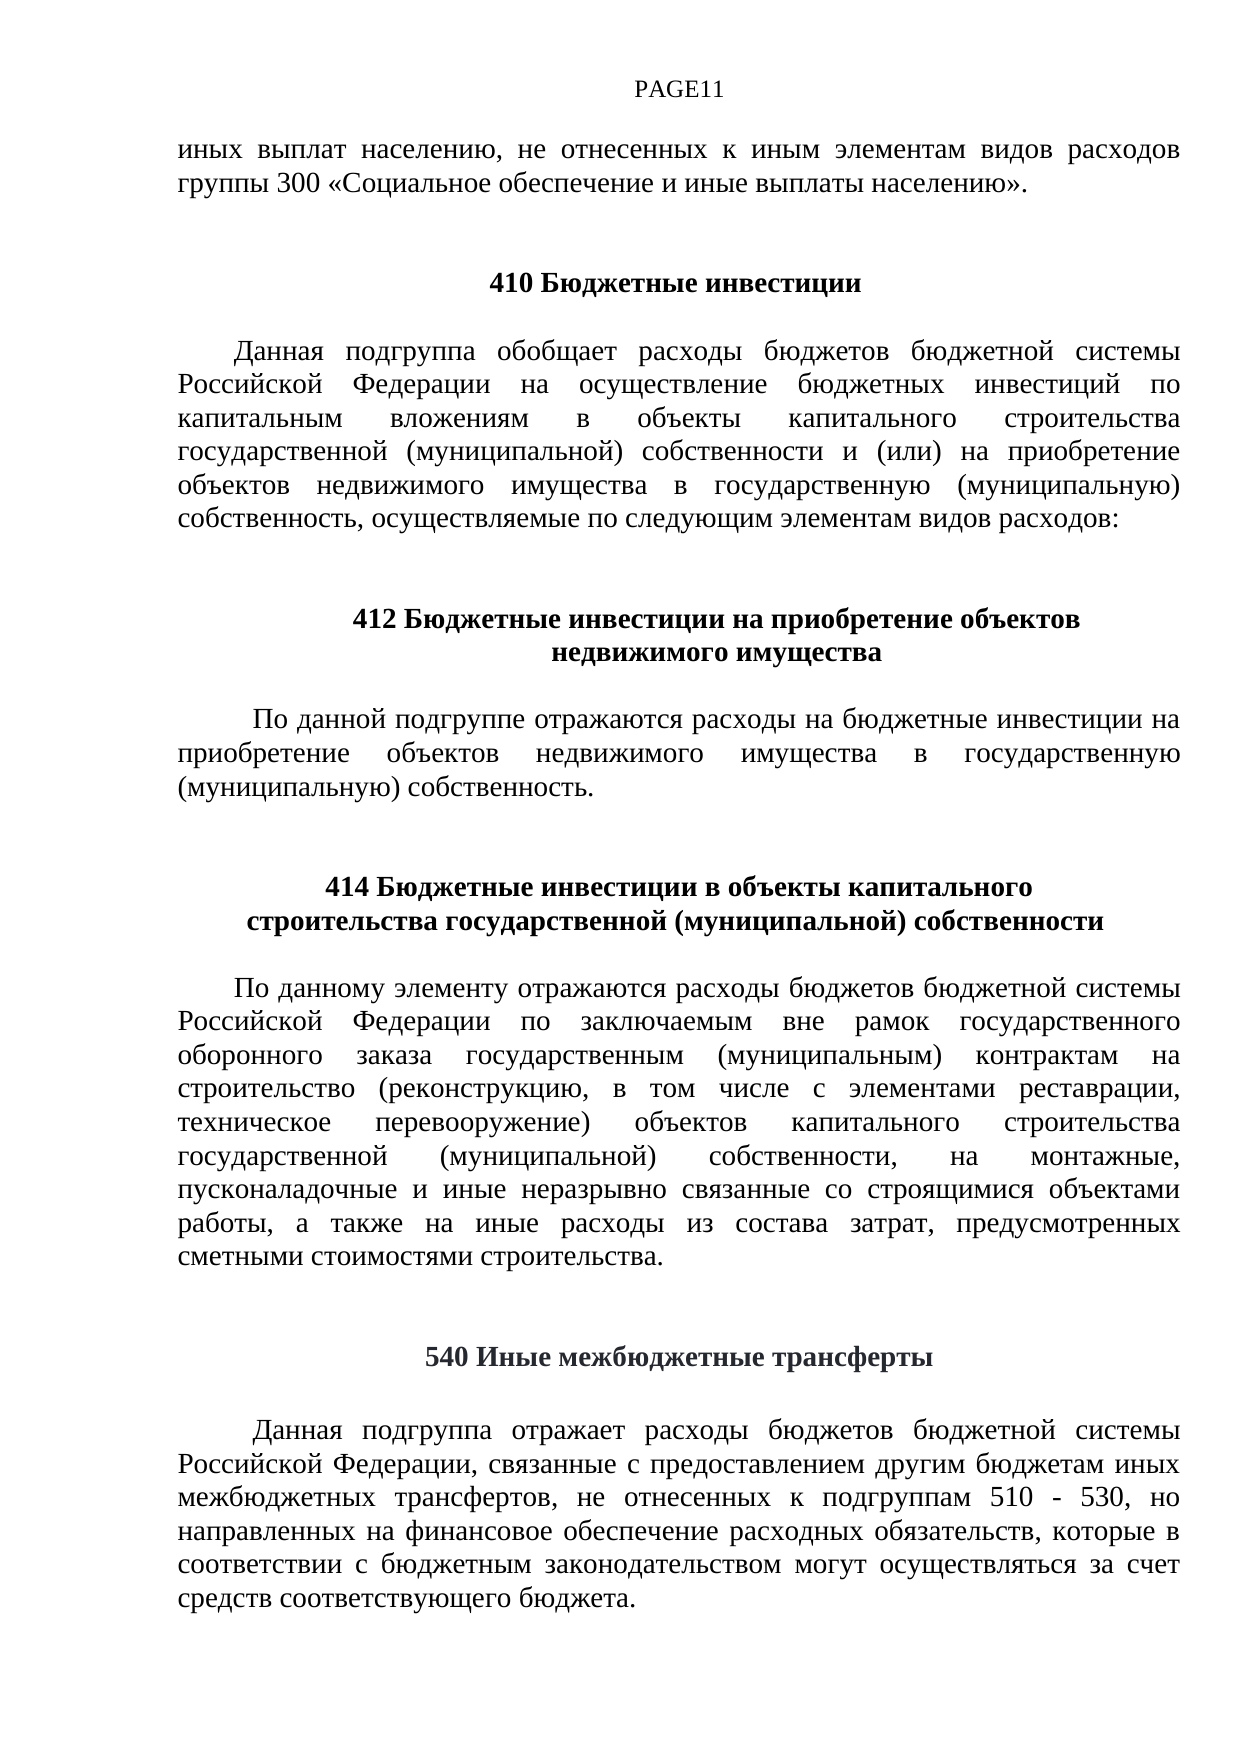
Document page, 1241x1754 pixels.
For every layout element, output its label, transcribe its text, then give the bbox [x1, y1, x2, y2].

text 410 Бюджетные инвестиции [177, 266, 1181, 299]
text строительства государственной (муниципальной) собственности [177, 903, 1181, 936]
text По данной подгруппе отражаются расходы на бюджетные инвестиции на приобретение объектов недвижимого имущества в государственную (муниципальную) собственность. [177, 702, 1181, 802]
text По данному элементу отражаются расходы бюджетов бюджетной системы Российской Федерации по заключаемым вне рамок государственного оборонного заказа государственным (муниципальным) контрактам на строительство (реконструкцию, в том числе с элементами реставрации, техническое перевооружение) объектов капитального строительства государственной (муниципальной) собственности, на монтажные, пусконаладочные и иные неразрывно связанные со строящимися объектами работы, а также на иные расходы из состава затрат, предусмотренных сметными стоимостями строительства. [177, 970, 1181, 1272]
text 540 Иные межбюджетные трансферты [177, 1339, 1181, 1372]
text недвижимого имущества [177, 634, 1181, 668]
text Данная подгруппа отражает расходы бюджетов бюджетной системы Российской Федерации, связанные с предоставлением другим бюджетам иных межбюджетных трансфертов, не отнесенных к подгруппам 510 - 530, но направленных на финансовое обеспечение расходных обязательств, которые в соответствии с бюджетным законодательством могут осуществляться за счет средств соответствующего бюджета. [177, 1412, 1181, 1614]
text 414 Бюджетные инвестиции в объекты капитального [177, 869, 1181, 903]
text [177, 131, 1181, 198]
text 412 Бюджетные инвестиции на приобретение объектов [177, 601, 1181, 634]
text Данная подгруппа обобщает расходы бюджетов бюджетной системы Российской Федерации на осуществление бюджетных инвестиций по капитальным вложениям в объекты капитального строительства государственной (муниципальной) собственности и (или) на приобретение объектов недвижимого имущества в государственную (муниципальную) собственность, осуществляемые по следующим элементам видов расходов: [177, 333, 1181, 534]
